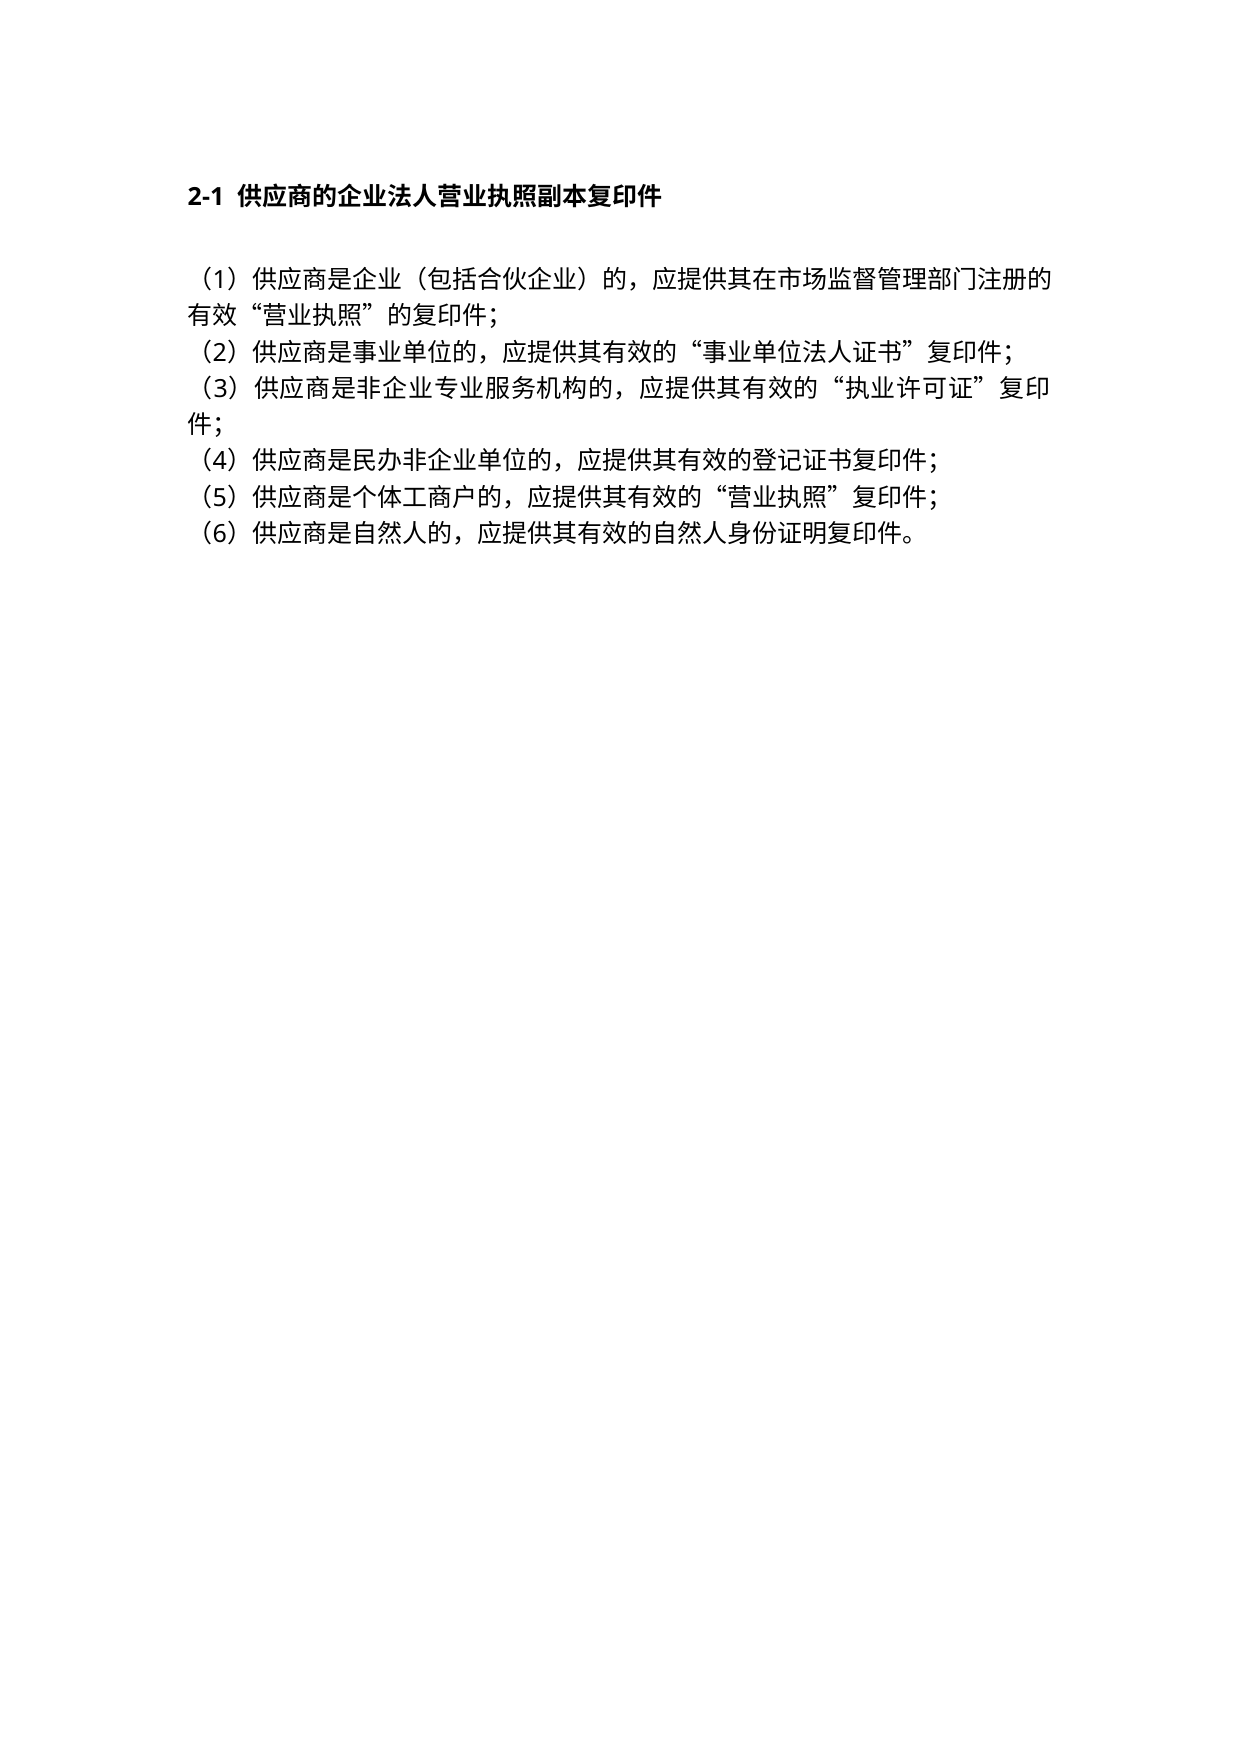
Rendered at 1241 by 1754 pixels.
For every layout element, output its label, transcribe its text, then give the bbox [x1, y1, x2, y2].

text （3）供应商是非企业专业服务机构的，应提供其有效的“执业许可证”复印件； [187, 368, 1053, 441]
text （1）供应商是企业（包括合伙企业）的，应提供其在市场监督管理部门注册的有效“营业执照”的复印件； [187, 259, 1053, 332]
text （2）供应商是事业单位的，应提供其有效的“事业单位法人证书”复印件； [187, 332, 1053, 368]
text （5）供应商是个体工商户的，应提供其有效的“营业执照”复印件； [187, 477, 1053, 513]
text （4）供应商是民办非企业单位的，应提供其有效的登记证书复印件； [187, 441, 1053, 477]
text （6）供应商是自然人的，应提供其有效的自然人身份证明复印件。 [187, 513, 1053, 549]
text 2-1 供应商的企业法人营业执照副本复印件 [187, 162, 1053, 227]
